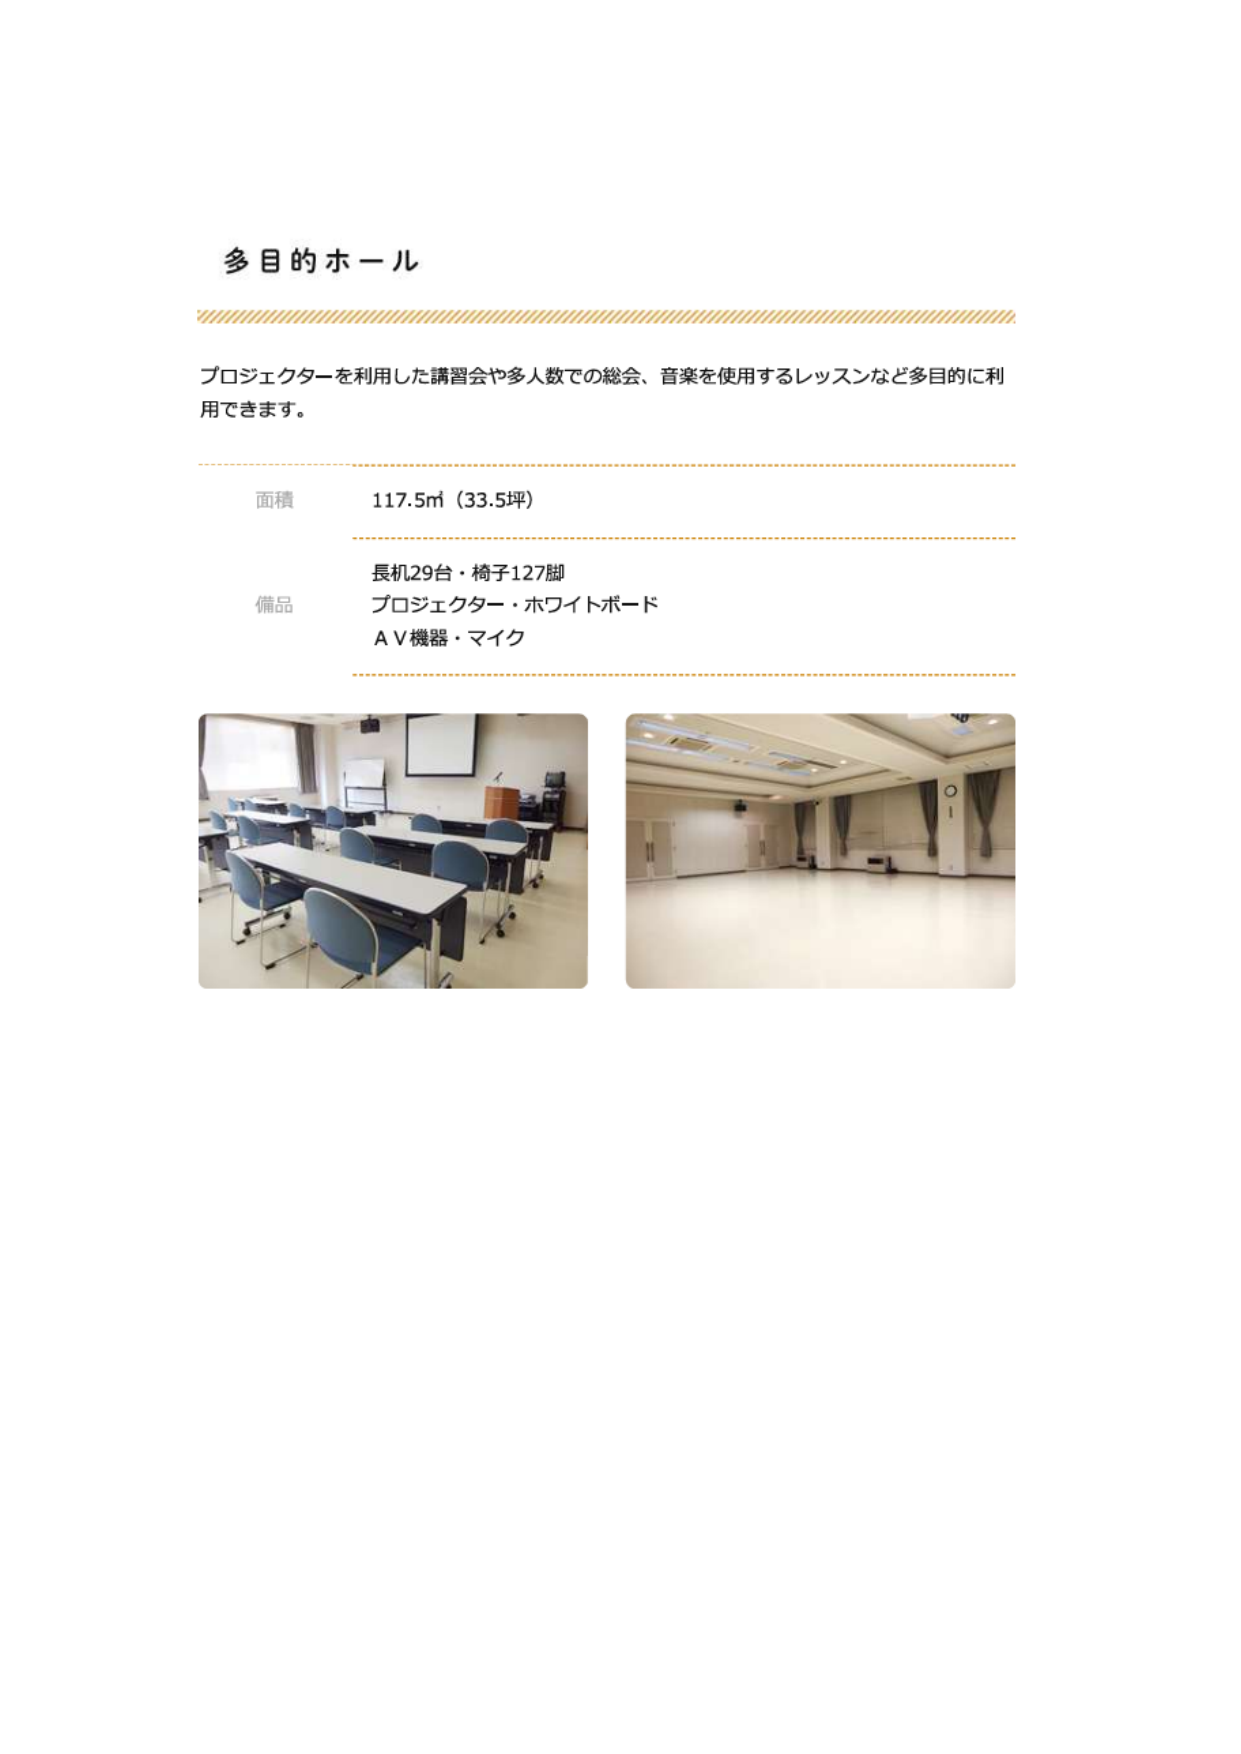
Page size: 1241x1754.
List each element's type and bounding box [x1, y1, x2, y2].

picture [177, 216, 1051, 1057]
